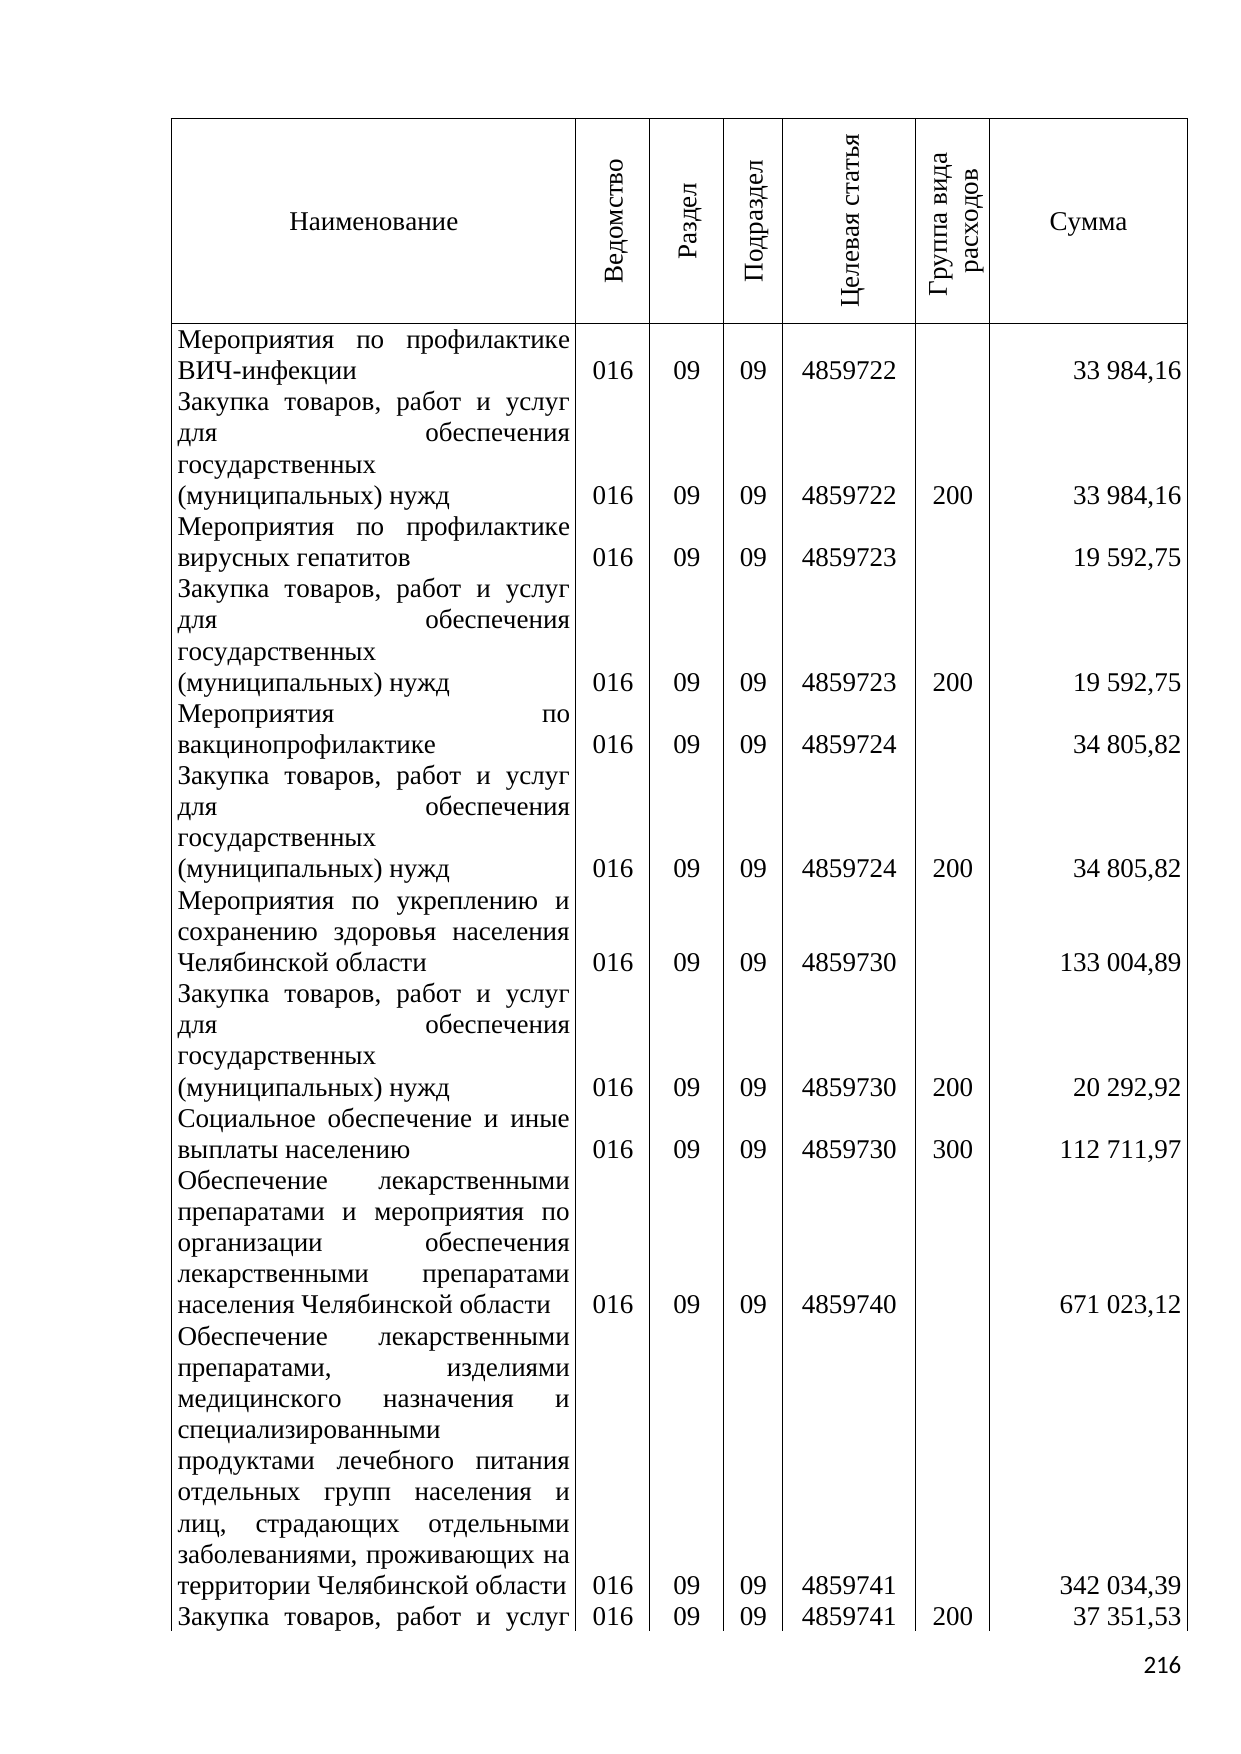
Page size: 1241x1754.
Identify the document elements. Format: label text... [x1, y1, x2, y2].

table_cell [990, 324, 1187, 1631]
table_header Раздел [650, 119, 723, 323]
table_header Наименование [172, 119, 575, 323]
table_header Подраздел [724, 119, 782, 323]
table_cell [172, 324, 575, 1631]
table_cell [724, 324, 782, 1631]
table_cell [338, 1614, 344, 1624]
table_header Сумма [990, 119, 1187, 323]
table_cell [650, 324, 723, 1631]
table_header Целевая статья [783, 119, 915, 323]
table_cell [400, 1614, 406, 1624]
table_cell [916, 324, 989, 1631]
table_header Ведомство [576, 119, 649, 323]
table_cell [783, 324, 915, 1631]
table_header Группа вида расходов [916, 119, 989, 323]
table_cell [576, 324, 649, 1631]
